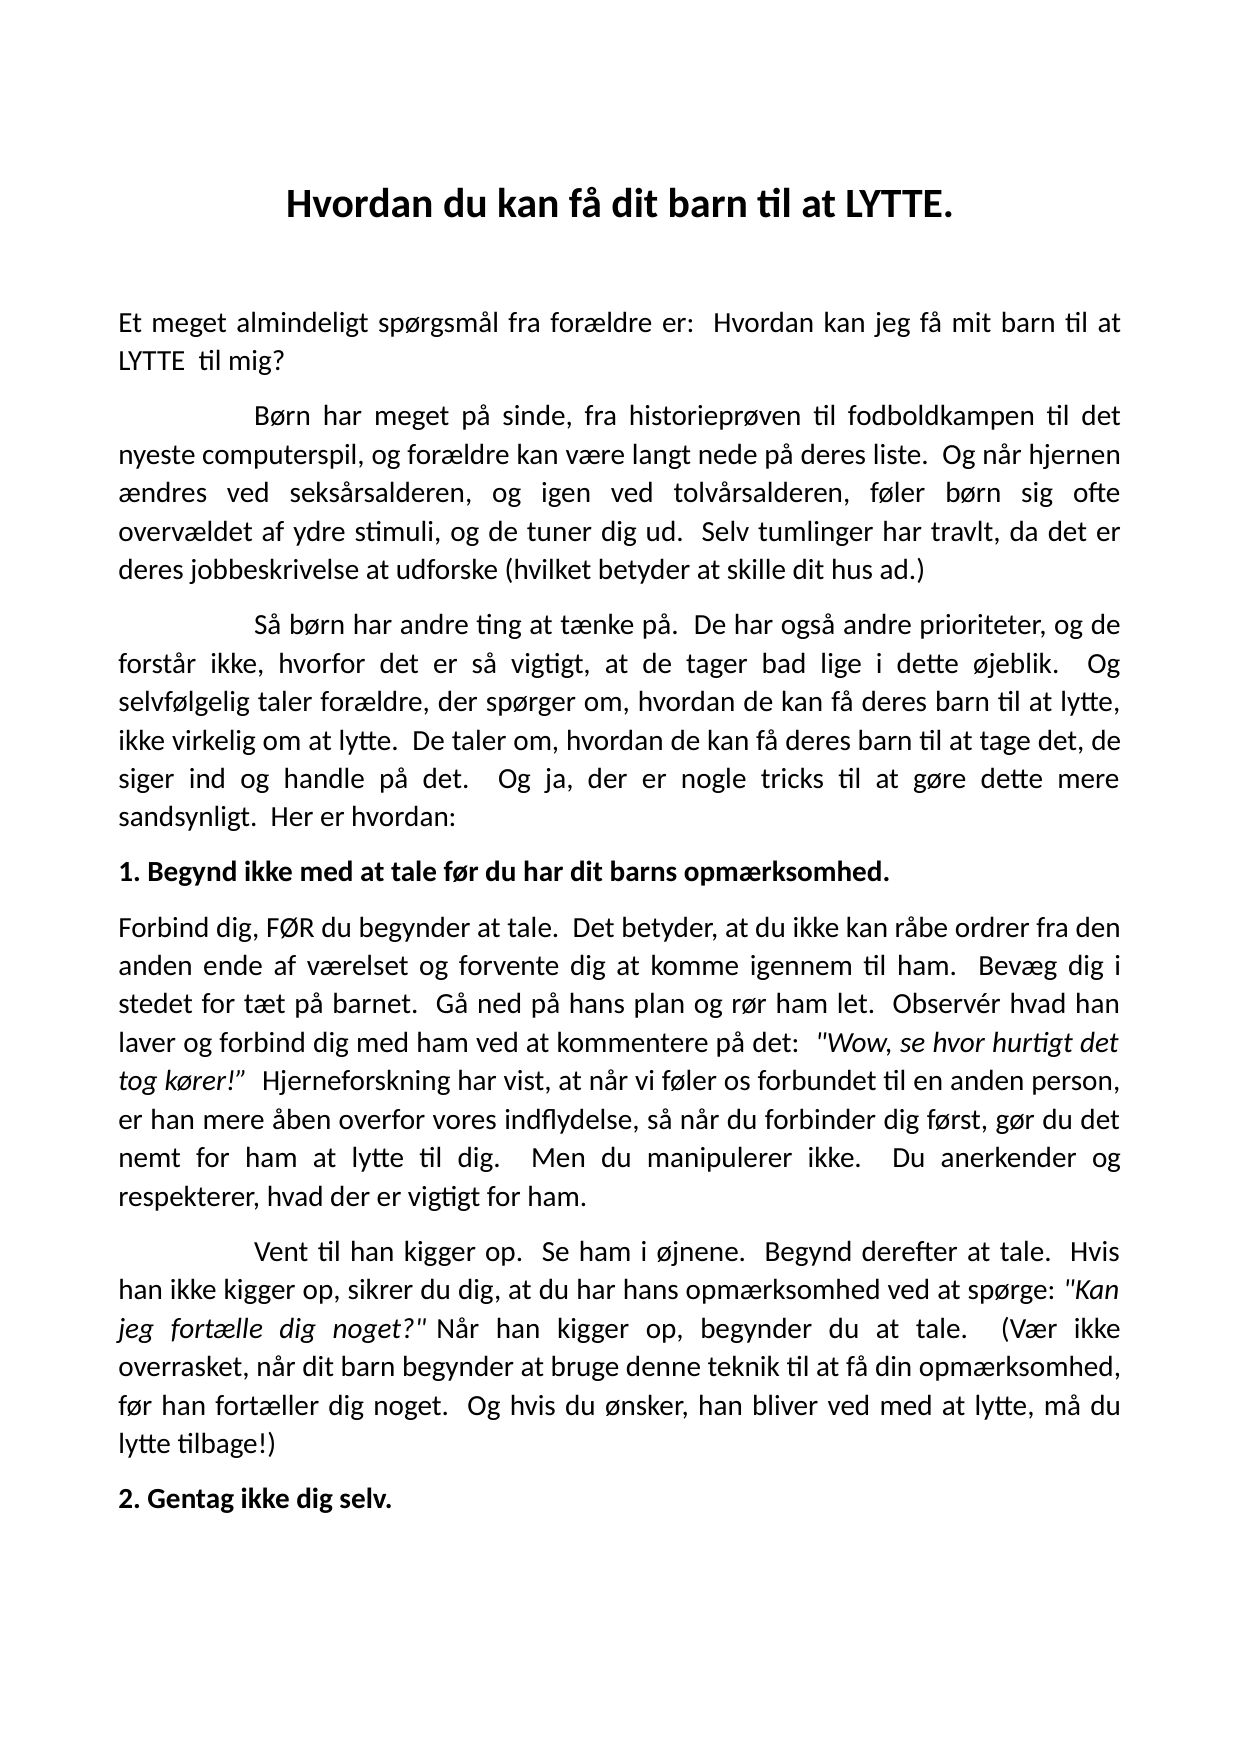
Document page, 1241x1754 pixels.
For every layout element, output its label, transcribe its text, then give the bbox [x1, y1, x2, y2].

text Hvordan du kan få dit barn til at LYTTE. [118, 177, 1122, 228]
text Forbind dig, FØR du begynder at tale. Det betyder, at du ikke kan råbe ordrer fra den anden ende af værelset og forvente dig at komme igennem til ham. Bevæg dig i stedet for tæt på barnet. Gå ned på hans plan og rør ham let. Observér hvad han laver og forbind dig med ham ved at kommentere på det: "Wow, se hvor hurtigt det tog kører!” Hjerneforskning har vist, at når vi føler os forbundet til en anden person, er han mere åben overfor vores indflydelse, så når du forbinder dig først, gør du det nemt for ham at lytte til dig. Men du manipulerer ikke. Du anerkender og respekterer, hvad der er vigtigt for ham. [118, 909, 1122, 1213]
text Et meget almindeligt spørgsmål fra forældre er: Hvordan kan jeg få mit barn til at LYTTE til mig? [118, 304, 1122, 378]
text Børn har meget på sinde, fra historieprøven til fodboldkampen til det nyeste computerspil, og forældre kan være langt nede på deres liste. Og når hjernen ændres ved seksårsalderen, og igen ved tolvårsalderen, føler børn sig ofte overvældet af ydre stimuli, og de tuner dig ud. Selv tumlinger har travlt, da det er deres jobbeskrivelse at udforske (hvilket betyder at skille dit hus ad.) [118, 397, 1122, 587]
text Så børn har andre ting at tænke på. De har også andre prioriteter, og de forstår ikke, hvorfor det er så vigtigt, at de tager bad lige i dette øjeblik. Og selvfølgelig taler forældre, der spørger om, hvordan de kan få deres barn til at lytte, ikke virkelig om at lytte. De taler om, hvordan de kan få deres barn til at tage det, de siger ind og handle på det. Og ja, der er nogle tricks til at gøre dette mere sandsynligt. Her er hvordan: [118, 606, 1122, 834]
text 2. Gentag ikke dig selv. [118, 1480, 1122, 1516]
text Vent til han kigger op. Se ham i øjnene. Begynd derefter at tale. Hvis han ikke kigger op, sikrer du dig, at du har hans opmærksomhed ved at spørge: "Kan jeg fortælle dig noget?" Når han kigger op, begynder du at tale. (Vær ikke overrasket, når dit barn begynder at bruge denne teknik til at få din opmærksomhed, før han fortæller dig noget. Og hvis du ønsker, han bliver ved med at lytte, må du lytte tilbage!) [118, 1233, 1122, 1461]
text 1. Begynd ikke med at tale før du har dit barns opmærksomhed. [118, 853, 1122, 889]
